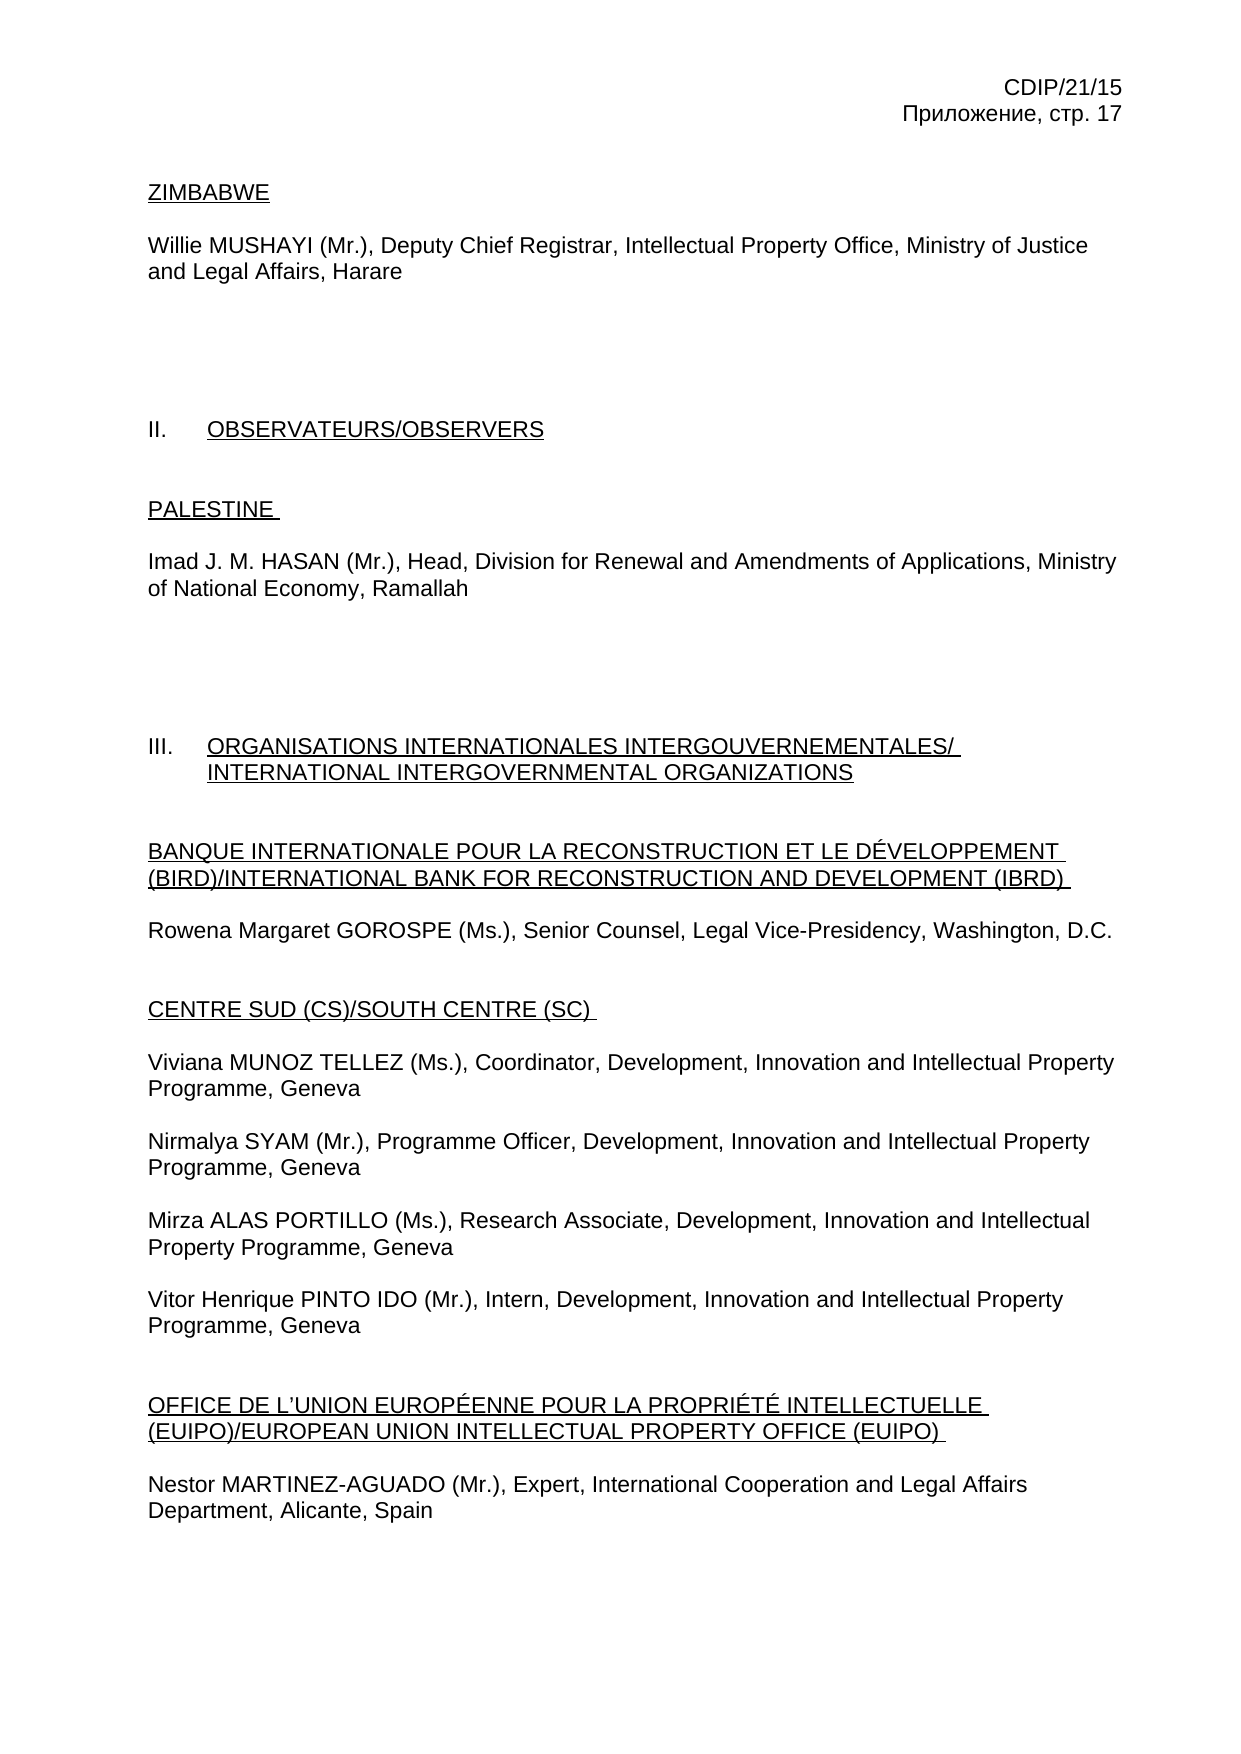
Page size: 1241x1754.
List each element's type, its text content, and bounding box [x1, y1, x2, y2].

text Imad J. M. HASAN (Mr.), Head, Division for Renewal and Amendments of Applications, Ministry of National Economy, Ramallah [148, 548, 1122, 601]
text Vitor Henrique PINTO IDO (Mr.), Intern, Development, Innovation and Intellectual Property Programme, Geneva [148, 1286, 1122, 1339]
text Rowena Margaret GOROSPE (Ms.), Senior Counsel, Legal Vice-Presidency, Washington, D.C. [148, 917, 1122, 943]
text BANQUE INTERNATIONALE POUR LA RECONSTRUCTION ET LE DÉVELOPPEMENT (BIRD)/INTERNATIONAL BANK FOR RECONSTRUCTION AND DEVELOPMENT (IBRD) [148, 838, 1122, 891]
text II. OBSERVATEURS/OBSERVERS [148, 416, 1122, 443]
text ZIMBABWE [148, 179, 1122, 206]
text OFFICE DE L’UNION EUROPÉENNE POUR LA PROPRIÉTÉ INTELLECTUELLE (EUIPO)/EUROPEAN UNION INTELLECTUAL PROPERTY OFFICE (EUIPO) [148, 1392, 1122, 1444]
text Willie MUSHAYI (Mr.), Deputy Chief Registrar, Intellectual Property Office, Ministry of Justice and Legal Affairs, Harare [148, 232, 1122, 285]
text III. ORGANISATIONS INTERNATIONALES INTERGOUVERNEMENTALES/ INTERNATIONAL INTERGOVERNMENTAL ORGANIZATIONS [148, 733, 1122, 785]
text Viviana MUNOZ TELLEZ (Ms.), Coordinator, Development, Innovation and Intellectual Property Programme, Geneva [148, 1049, 1122, 1102]
text Nestor MARTINEZ-AGUADO (Mr.), Expert, International Cooperation and Legal Affairs Department, Alicante, Spain [148, 1471, 1122, 1523]
text Nirmalya SYAM (Mr.), Programme Officer, Development, Innovation and Intellectual Property Programme, Geneva [148, 1128, 1122, 1181]
text Mirza ALAS PORTILLO (Ms.), Research Associate, Development, Innovation and Intellectual Property Programme, Geneva [148, 1207, 1122, 1260]
text PALESTINE [148, 496, 1122, 522]
text CENTRE SUD (CS)/SOUTH CENTRE (SC) [148, 996, 1122, 1023]
